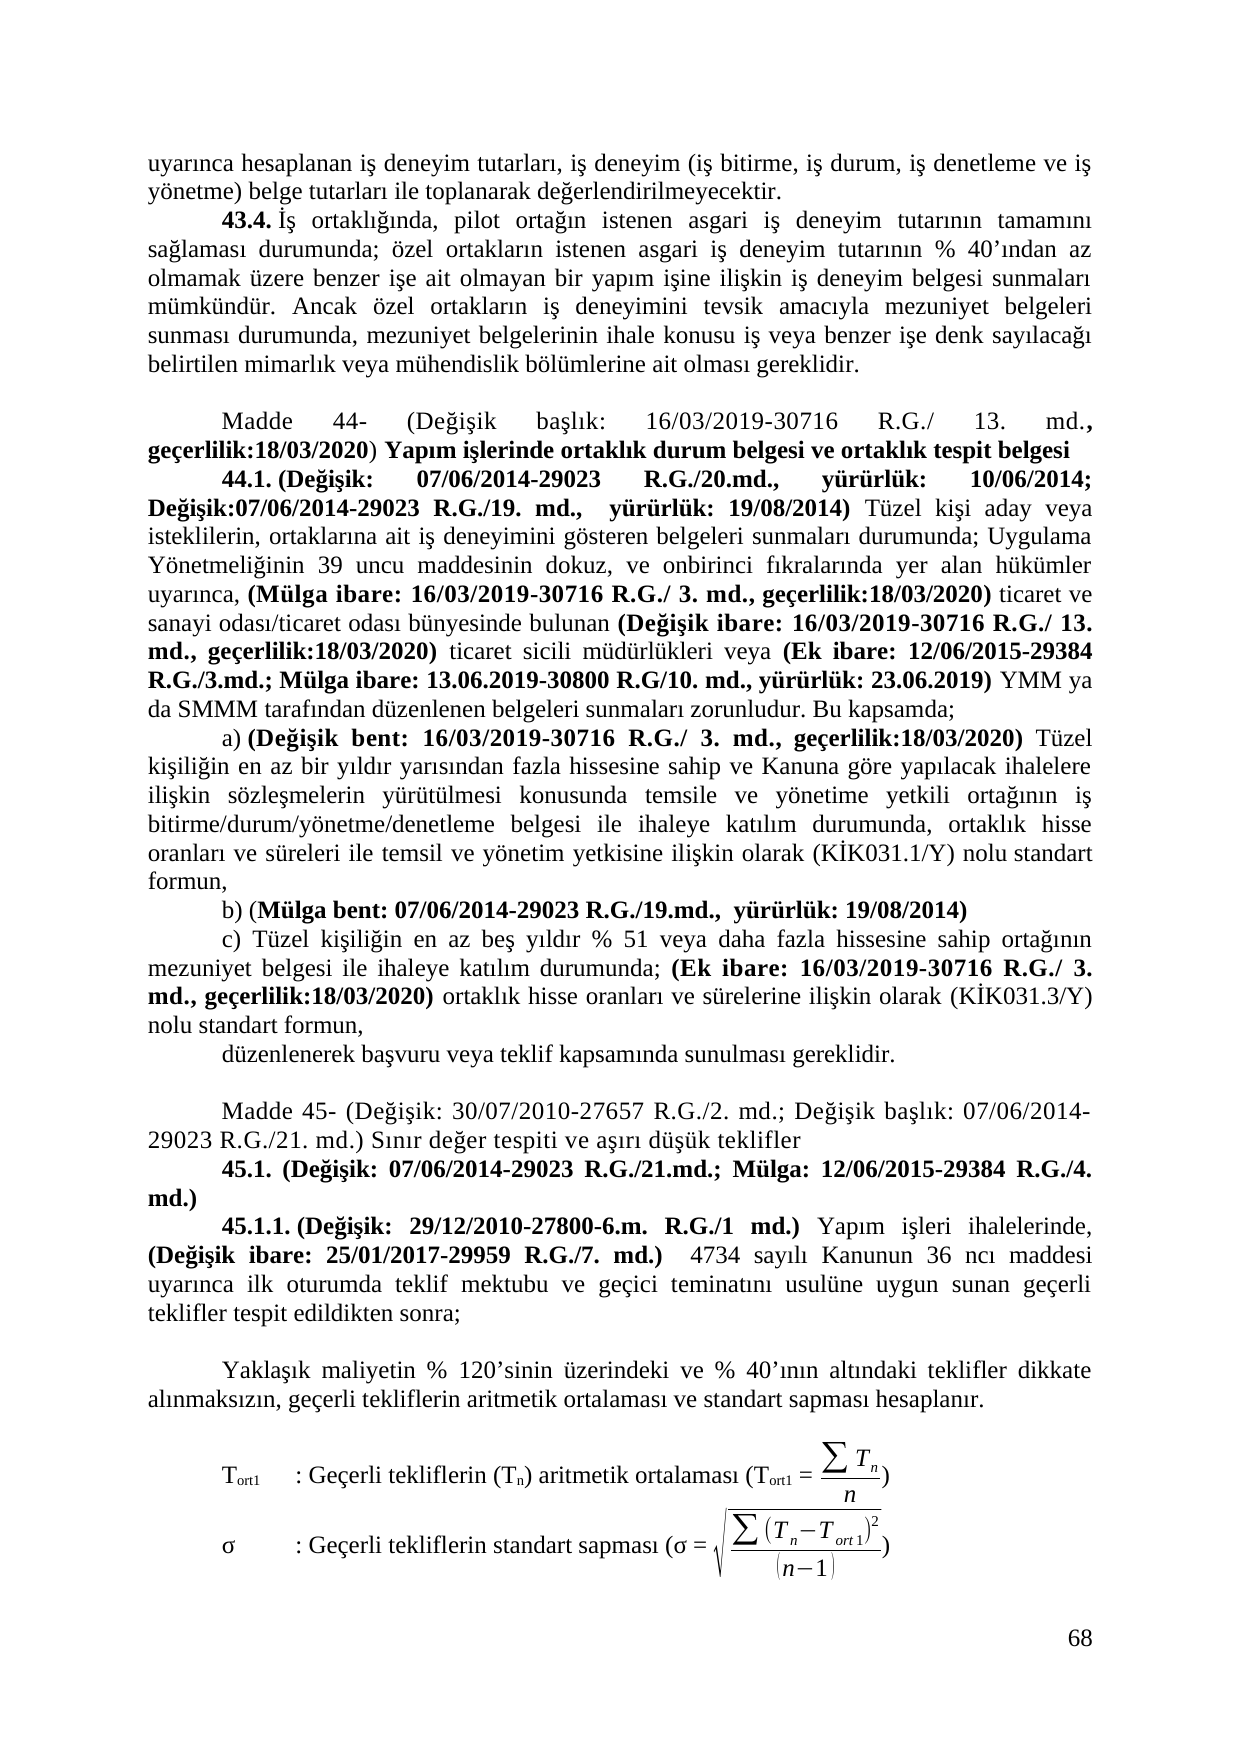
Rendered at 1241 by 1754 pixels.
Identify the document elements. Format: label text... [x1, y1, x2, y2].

text 44.1. (Değişik: 07/06/2014-29023 R.G./20.md., yürürlük: 10/06/2014; Değişik:07/06/2014-29023 R.G./19. md., yürürlük: 19/08/2014) Tüzel kişi aday veya isteklilerin, ortaklarına ait iş deneyimini gösteren belgeleri sunmaları durumunda; Uygulama Yönetmeliğinin 39 uncu maddesinin dokuz, ve onbirinci fıkralarında yer alan hükümler uyarınca, (Mülga ibare: 16/03/2019-30716 R.G./ 3. md., geçerlilik:18/03/2020) ticaret ve sanayi odası/ticaret odası bünyesinde bulunan (Değişik ibare: 16/03/2019-30716 R.G./ 13. md., geçerlilik:18/03/2020) ticaret sicili müdürlükleri veya (Ek ibare: 12/06/2015-29384 R.G./3.md.; Mülga ibare: 13.06.2019-30800 R.G/10. md., yürürlük: 23.06.2019) YMM ya da SMMM tarafından düzenlenen belgeleri sunmaları zorunludur. Bu kapsamda; [148, 464, 1092, 723]
text düzenlenerek başvuru veya teklif kapsamında sunulması gereklidir. [148, 1039, 1092, 1068]
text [148, 148, 1092, 205]
text b) (Mülga bent: 07/06/2014-29023 R.G./19.md., yürürlük: 19/08/2014) [148, 895, 1092, 924]
subtitle Madde 44- (Değişik başlık: 16/03/2019-30716 R.G./ 13. md., geçerlilik:18/03/2020) Yapım işlerinde ortaklık durum belgesi ve ortaklık tespit belgesi [148, 406, 1092, 464]
text 45.1.1. (Değişik: 29/12/2010-27800-6.m. R.G./1 md.) Yapım işleri ihalelerinde, (Değişik ibare: 25/01/2017-29959 R.G./7. md.) 4734 sayılı Kanunun 36 ncı maddesi uyarınca ilk oturumda teklif mektubu ve geçici teminatını usulüne uygun sunan geçerli teklifler tespit edildikten sonra; [148, 1211, 1092, 1326]
text a) (Değişik bent: 16/03/2019-30716 R.G./ 3. md., geçerlilik:18/03/2020) Tüzel kişiliğin en az bir yıldır yarısından fazla hissesine sahip ve Kanuna göre yapılacak ihalelere ilişkin sözleşmelerin yürütülmesi konusunda temsile ve yönetime yetkili ortağının iş bitirme/durum/yönetme/denetleme belgesi ile ihaleye katılım durumunda, ortaklık hisse oranları ve süreleri ile temsil ve yönetim yetkisine ilişkin olarak (KİK031.1/Y) nolu standart formun, [148, 723, 1092, 895]
text Yaklaşık maliyetin % 120’sinin üzerindeki ve % 40’ının altındaki teklifler dikkate alınmaksızın, geçerli tekliflerin aritmetik ortalaması ve standart sapması hesaplanır. [148, 1355, 1092, 1413]
text 43.4. İş ortaklığında, pilot ortağın istenen asgari iş deneyim tutarının tamamını sağlaması durumunda; özel ortakların istenen asgari iş deneyim tutarının % 40’ından az olmamak üzere benzer işe ait olmayan bir yapım işine ilişkin iş deneyim belgesi sunmaları mümkündür. Ancak özel ortakların iş deneyimini tevsik amacıyla mezuniyet belgeleri sunması durumunda, mezuniyet belgelerinin ihale konusu iş veya benzer işe denk sayılacağı belirtilen mimarlık veya mühendislik bölümlerine ait olması gereklidir. [148, 205, 1092, 378]
text Tort1 : Geçerli tekliflerin (Tn) aritmetik ortalaması (Tort1 = ) [148, 1441, 1092, 1507]
subtitle Madde 45- (Değişik: 30/07/2010-27657 R.G./2. md.; Değişik başlık: 07/06/2014-29023 R.G./21. md.) Sınır değer tespiti ve aşırı düşük teklifler [148, 1096, 1092, 1154]
text σ : Geçerli tekliflerin standart sapması (σ = ) [148, 1507, 1092, 1583]
text c) Tüzel kişiliğin en az beş yıldır % 51 veya daha fazla hissesine sahip ortağının mezuniyet belgesi ile ihaleye katılım durumunda; (Ek ibare: 16/03/2019-30716 R.G./ 3. md., geçerlilik:18/03/2020) ortaklık hisse oranları ve sürelerine ilişkin olarak (KİK031.3/Y) nolu standart formun, [148, 924, 1092, 1039]
text 45.1. (Değişik: 07/06/2014-29023 R.G./21.md.; Mülga: 12/06/2015-29384 R.G./4. md.) [148, 1154, 1092, 1211]
